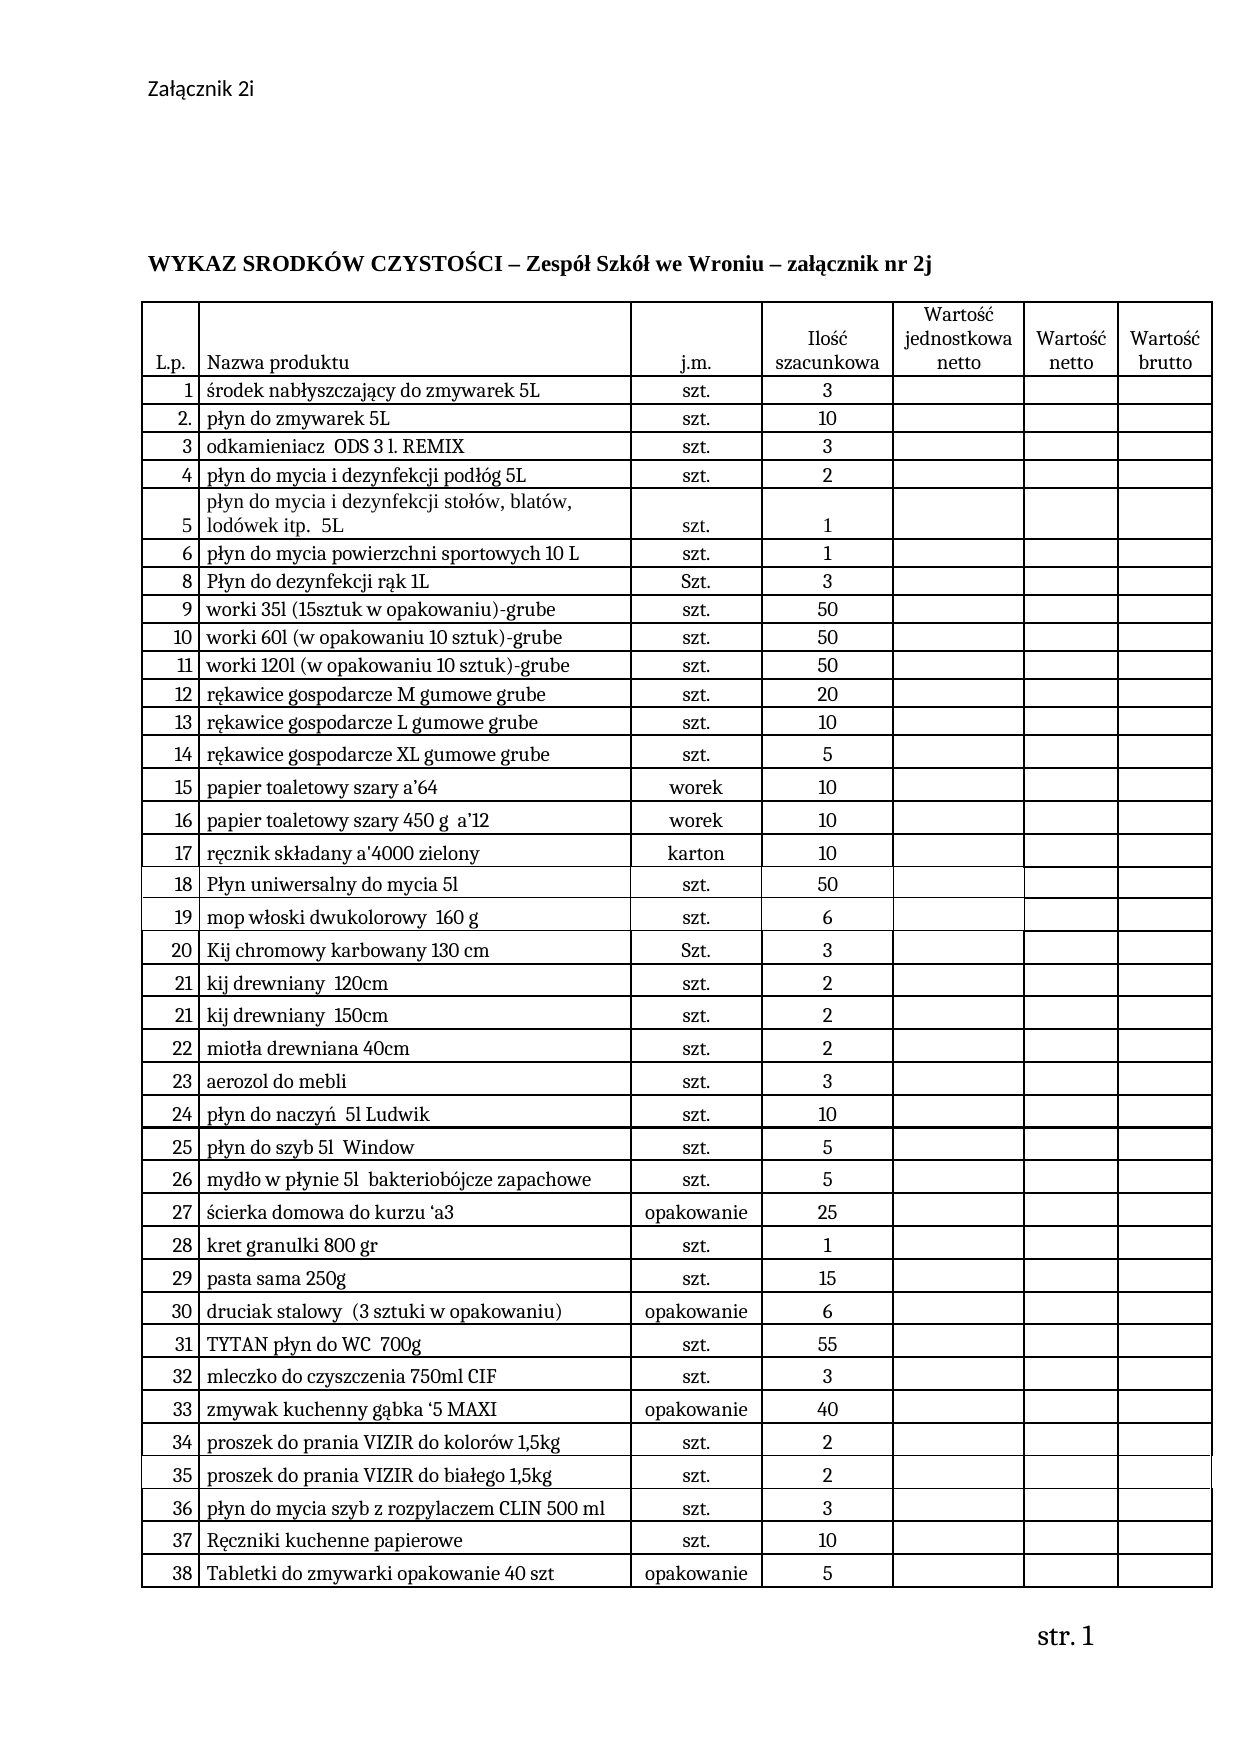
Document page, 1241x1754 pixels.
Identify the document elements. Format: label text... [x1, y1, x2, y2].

table_cell szt. [632, 405, 761, 431]
table_cell 6 [762, 898, 893, 929]
table_header L.p. [143, 303, 198, 375]
table_cell [1119, 1227, 1211, 1258]
table_cell [1025, 1096, 1117, 1126]
table_cell [894, 540, 1023, 566]
table_cell 55 [763, 1325, 892, 1356]
table_cell 29 [143, 1260, 198, 1291]
table_cell szt. [632, 1096, 761, 1126]
table_cell kret granulki 800 gr [200, 1227, 630, 1258]
table_cell szt. [632, 1063, 761, 1094]
table_cell [1025, 377, 1117, 403]
table_cell ręcznik składany a'4000 zielony [200, 835, 630, 866]
table_cell worek [632, 802, 761, 833]
table_cell 3 [763, 1063, 892, 1094]
table_cell 3 [763, 1358, 892, 1389]
table_cell [1119, 540, 1211, 566]
table_cell szt. [631, 867, 761, 897]
table_cell Płyn uniwersalny do mycia 5l [200, 867, 630, 897]
table_cell [1119, 1063, 1211, 1094]
table_cell 3 [763, 433, 892, 459]
table_cell 15 [763, 1260, 892, 1291]
table_cell rękawice gospodarcze M gumowe grube [200, 680, 630, 706]
table_cell [1025, 736, 1117, 767]
table_cell 26 [143, 1161, 198, 1192]
table_cell [1025, 433, 1117, 459]
table_cell 11 [143, 652, 198, 678]
table_cell [894, 1424, 1023, 1454]
table_cell szt. [632, 489, 761, 537]
table_cell 21 [143, 997, 198, 1028]
table_cell płyn do mycia szyb z rozpylaczem CLIN 500 ml [200, 1489, 630, 1520]
table_cell [894, 680, 1023, 706]
table_cell 10 [763, 708, 892, 734]
table_cell 2 [763, 1424, 892, 1454]
table_cell 37 [143, 1522, 198, 1553]
table_cell 1 [763, 540, 892, 566]
table_cell [1119, 1129, 1211, 1159]
table_cell opakowanie [632, 1555, 761, 1586]
table_cell [894, 433, 1023, 459]
table_cell [894, 1161, 1023, 1192]
table_cell 3 [143, 433, 198, 459]
table_cell [1025, 1293, 1117, 1323]
table_cell [1119, 405, 1211, 431]
table_cell 35 [142, 1456, 198, 1487]
table_cell [894, 624, 1023, 650]
table_cell [894, 377, 1023, 403]
table_cell szt. [632, 997, 761, 1028]
table_cell 23 [143, 1063, 198, 1094]
table_cell [1025, 1424, 1117, 1454]
table_cell 10 [763, 835, 892, 866]
table_cell [1025, 489, 1117, 537]
table_cell [1025, 1489, 1117, 1520]
table_cell [1025, 1456, 1117, 1487]
table_cell [1119, 1522, 1211, 1553]
table_cell szt. [632, 652, 761, 678]
table_cell [894, 489, 1023, 537]
table_cell 2 [763, 965, 892, 995]
table_cell druciak stalowy (3 sztuki w opakowaniu) [200, 1293, 630, 1323]
table_cell 33 [143, 1391, 198, 1422]
table_cell [1025, 899, 1117, 929]
table_cell [1119, 433, 1211, 459]
table_cell [1025, 652, 1117, 678]
table_cell 8 [143, 568, 198, 594]
table_cell 27 [143, 1194, 198, 1225]
table_cell Ręczniki kuchenne papierowe [200, 1522, 630, 1553]
table_cell szt. [632, 1129, 761, 1159]
table_cell [1119, 1325, 1211, 1356]
table_cell szt. [632, 1227, 761, 1258]
table_cell 5 [143, 489, 198, 537]
table_header Wartość jednostkowa netto [894, 303, 1023, 375]
table_cell [894, 708, 1023, 734]
table_cell 32 [143, 1358, 198, 1389]
table_cell TYTAN płyn do WC 700g [200, 1325, 630, 1356]
table_cell rękawice gospodarcze XL gumowe grube [200, 736, 630, 767]
table_cell [1025, 835, 1117, 866]
table_cell worek [632, 769, 761, 800]
table_cell 10 [143, 624, 198, 650]
table_cell szt. [632, 965, 761, 995]
table_cell 3 [763, 931, 892, 962]
table_cell [1025, 1325, 1117, 1356]
table_cell [1025, 680, 1117, 706]
table_cell płyn do naczyń 5l Ludwik [200, 1096, 630, 1126]
table_cell szt. [632, 736, 761, 767]
table_cell 19 [142, 897, 199, 929]
table_cell [894, 835, 1023, 866]
table_cell [1025, 1161, 1117, 1192]
table_cell 3 [763, 1489, 892, 1520]
table_cell Płyn do dezynfekcji rąk 1L [200, 568, 630, 594]
table_cell [894, 1293, 1023, 1323]
table_cell 2 [763, 1030, 892, 1061]
table_cell 10 [763, 1096, 892, 1126]
table_cell 38 [143, 1555, 198, 1586]
table_cell [894, 1489, 1023, 1520]
table_cell szt. [632, 1260, 761, 1291]
table_cell [894, 1096, 1023, 1126]
table_cell [894, 1260, 1023, 1291]
table_cell 14 [143, 736, 198, 767]
table_cell szt. [632, 433, 761, 459]
table_cell [894, 736, 1023, 767]
table_cell [1119, 835, 1211, 866]
table_cell kij drewniany 150cm [200, 997, 630, 1028]
table_cell [1119, 997, 1211, 1028]
table_cell [1025, 624, 1117, 650]
table_cell 18 [142, 867, 199, 897]
table_cell odkamieniacz ODS . REMIX [200, 433, 630, 459]
table_cell 20 [763, 680, 892, 706]
table_cell [1119, 1096, 1211, 1126]
table_cell 4 [143, 461, 198, 487]
table_cell 20 [143, 931, 198, 962]
table_cell [1119, 769, 1211, 800]
table_cell [1025, 1194, 1117, 1225]
table_cell [1025, 1391, 1117, 1422]
table_cell 15 [143, 769, 198, 800]
table_cell [1025, 596, 1117, 622]
table_cell [894, 1325, 1023, 1356]
table_cell Szt. [632, 568, 761, 594]
table_cell 22 [143, 1030, 198, 1061]
table_cell środek nabłyszczający do zmywarek 5L [200, 377, 630, 403]
table_cell 3 [763, 568, 892, 594]
text WYKAZ SRODKÓW CZYSTOŚCI – Zespół Szkół we Wroniu – załącznik nr 2j [148, 250, 1093, 276]
table_cell 5 [763, 1129, 892, 1159]
table_cell [1025, 461, 1117, 487]
table_header Nazwa produktu [200, 303, 630, 375]
table_cell [1025, 1030, 1117, 1061]
table_cell [1119, 377, 1211, 403]
table_cell worki 35l (15sztuk w opakowaniu)-grube [200, 596, 630, 622]
table_cell [1119, 652, 1211, 678]
table_cell Szt. [632, 931, 761, 962]
table_cell szt. [632, 1358, 761, 1389]
table_cell szt. [632, 1456, 761, 1487]
table_cell [1119, 802, 1211, 833]
table_header Wartość brutto [1119, 303, 1211, 375]
table_cell [1119, 1391, 1211, 1422]
table_cell szt. [632, 461, 761, 487]
table_cell 2 [763, 461, 892, 487]
table_cell [894, 652, 1023, 678]
table_cell 16 [143, 802, 198, 833]
table_cell mop włoski dwukolorowy [200, 898, 630, 929]
table_cell [1119, 1161, 1211, 1192]
table_cell papier toaletowy szary a’64 [200, 769, 630, 800]
table_cell [894, 1030, 1023, 1061]
table_cell opakowanie [632, 1391, 761, 1422]
table_cell 25 [763, 1194, 892, 1225]
table_cell szt. [632, 1030, 761, 1061]
table_cell 1 [763, 1227, 892, 1258]
table_cell [894, 965, 1023, 995]
table_cell [1119, 1194, 1211, 1225]
table_cell [1025, 965, 1117, 995]
table_cell worki 120l (w opakowaniu 10 sztuk)-grube [200, 652, 630, 678]
table_cell [1119, 489, 1211, 537]
table_cell [894, 1456, 1023, 1487]
table_cell [1025, 568, 1117, 594]
table_cell proszek do prania VIZIR do kolorów 1,5kg [200, 1424, 630, 1454]
table_cell szt. [632, 1522, 761, 1553]
table_cell szt. [632, 1325, 761, 1356]
table_cell 24 [143, 1096, 198, 1126]
table_cell 21 [143, 965, 198, 995]
table_cell [1025, 540, 1117, 566]
table_cell 2 [763, 1456, 892, 1487]
table_cell 50 [763, 624, 892, 650]
table_cell 5 [763, 1161, 892, 1192]
table_cell 10 [763, 405, 892, 431]
table_cell [1119, 1260, 1211, 1291]
table_cell 6 [143, 540, 198, 566]
table_cell [1119, 568, 1211, 594]
table_cell 28 [143, 1227, 198, 1258]
table_cell [894, 596, 1023, 622]
table_cell 3 [763, 377, 892, 403]
table_cell zmywak kuchenny gąbka ‘5 MAXI [200, 1391, 630, 1422]
table_cell szt. [631, 898, 761, 929]
table_cell [894, 1522, 1023, 1553]
table_cell 9 [143, 596, 198, 622]
table_cell Tabletki do zmywarki opakowanie 40 szt [200, 1555, 630, 1586]
table_cell [894, 1063, 1023, 1094]
table_header Ilość szacunkowa [763, 303, 892, 375]
table_cell worki 60l (w opakowaniu 10 sztuk)-grube [200, 624, 630, 650]
table_cell [1025, 932, 1117, 962]
table_cell 2 [763, 997, 892, 1028]
table_cell [1025, 1063, 1117, 1094]
table_cell [894, 1358, 1023, 1389]
table_cell [1025, 405, 1117, 431]
table_cell płyn do mycia powierzchni sportowych [200, 540, 630, 566]
table_cell 30 [143, 1293, 198, 1323]
table_cell [894, 1194, 1023, 1225]
table_cell [1025, 1555, 1117, 1586]
table_cell [1119, 461, 1211, 487]
table_cell [1025, 1129, 1117, 1159]
table_cell [894, 867, 1024, 897]
table_cell 1 [763, 489, 892, 537]
table_cell [894, 1555, 1023, 1586]
table_cell [1119, 965, 1211, 995]
table_cell [1119, 736, 1211, 767]
table_cell [1119, 932, 1211, 962]
table_cell szt. [632, 377, 761, 403]
table_cell płyn do mycia i dezynfekcji podłóg 5L [200, 461, 630, 487]
table_cell szt. [632, 1161, 761, 1192]
table_cell 6 [763, 1293, 892, 1323]
table_cell 50 [762, 867, 893, 897]
table_cell [1025, 1522, 1117, 1553]
table_header Wartość netto [1025, 303, 1117, 375]
table_cell 17 [143, 835, 198, 866]
table_cell [1025, 997, 1117, 1028]
table_cell płyn do zmywarek 5L [200, 405, 630, 431]
table_cell [1119, 1293, 1211, 1323]
table_cell szt. [632, 680, 761, 706]
table_cell [1119, 596, 1211, 622]
table_cell opakowanie [632, 1293, 761, 1323]
table_cell Kij chromowy karbowany [200, 931, 630, 962]
table_cell szt. [632, 540, 761, 566]
table_cell [1025, 1227, 1117, 1258]
table_cell [1119, 624, 1211, 650]
table_cell 50 [763, 652, 892, 678]
table_header j.m. [632, 303, 761, 375]
table_cell [894, 802, 1023, 833]
table_cell szt. [632, 1424, 761, 1454]
table_cell [894, 769, 1023, 800]
table_cell 10 [763, 1522, 892, 1553]
table_cell szt. [632, 596, 761, 622]
table_cell papier toaletowy szary a’12 [200, 802, 630, 833]
table_cell [1119, 1555, 1211, 1586]
table_cell [1119, 1424, 1211, 1454]
table_cell [1119, 1488, 1211, 1520]
table_cell 1 [143, 377, 198, 403]
table_cell [1025, 1358, 1117, 1389]
table_cell szt. [632, 708, 761, 734]
table_cell 12 [143, 680, 198, 706]
table_cell aerozol do mebli [200, 1063, 630, 1094]
table_cell 31 [143, 1325, 198, 1356]
table_cell 25 [143, 1129, 198, 1159]
table_cell mydło w płynie 5l bakteriobójcze zapachowe [200, 1161, 630, 1192]
table_cell 5 [763, 736, 892, 767]
table_cell [894, 931, 1023, 962]
table_cell 34 [143, 1424, 198, 1454]
table_cell [894, 1391, 1023, 1422]
table_cell [1025, 868, 1117, 897]
table_cell [894, 997, 1023, 1028]
table_cell 50 [763, 596, 892, 622]
table_cell [894, 405, 1023, 431]
table_cell [1119, 1358, 1211, 1389]
table_cell kij drewniany 120cm [200, 965, 630, 995]
table_cell ścierka domowa do kurzu ‘a3 [200, 1194, 630, 1225]
table_cell rękawice gospodarcze L gumowe grube [200, 708, 630, 734]
table_cell [1119, 868, 1211, 897]
table_cell [1119, 708, 1211, 734]
table_cell [894, 898, 1024, 929]
table_cell [1025, 708, 1117, 734]
table_cell [1025, 802, 1117, 833]
table_cell [1119, 899, 1211, 929]
table_cell [894, 461, 1023, 487]
table_cell miotła drewniana 40cm [200, 1030, 630, 1061]
table_cell [1025, 1260, 1117, 1291]
table_cell mleczko do czyszczenia 750ml CIF [200, 1358, 630, 1389]
table_cell szt. [632, 1489, 761, 1520]
table_cell pasta sama 250g [200, 1260, 630, 1291]
table_cell 10 [763, 802, 892, 833]
table_cell [894, 568, 1023, 594]
table_cell [1025, 769, 1117, 800]
table_cell [1119, 1455, 1211, 1487]
table_cell [1119, 680, 1211, 706]
table_cell płyn do mycia i dezynfekcji stołów, blatów, lodówek itp. 5L [200, 489, 630, 537]
table_cell płyn do szyb 5l Window [200, 1129, 630, 1159]
table_cell szt. [632, 624, 761, 650]
table_cell [894, 1129, 1023, 1159]
table_cell [894, 1227, 1023, 1258]
table_cell 36 [143, 1489, 198, 1520]
table_cell 5 [763, 1555, 892, 1586]
table_cell 2. [143, 405, 198, 431]
table_cell karton [632, 835, 761, 866]
table_cell opakowanie [632, 1194, 761, 1225]
table_cell proszek do prania VIZIR do białego 1,5kg [200, 1456, 630, 1487]
table_cell 13 [143, 708, 198, 734]
table_cell 10 [763, 769, 892, 800]
table_cell 40 [763, 1391, 892, 1422]
table_cell [1119, 1030, 1211, 1061]
